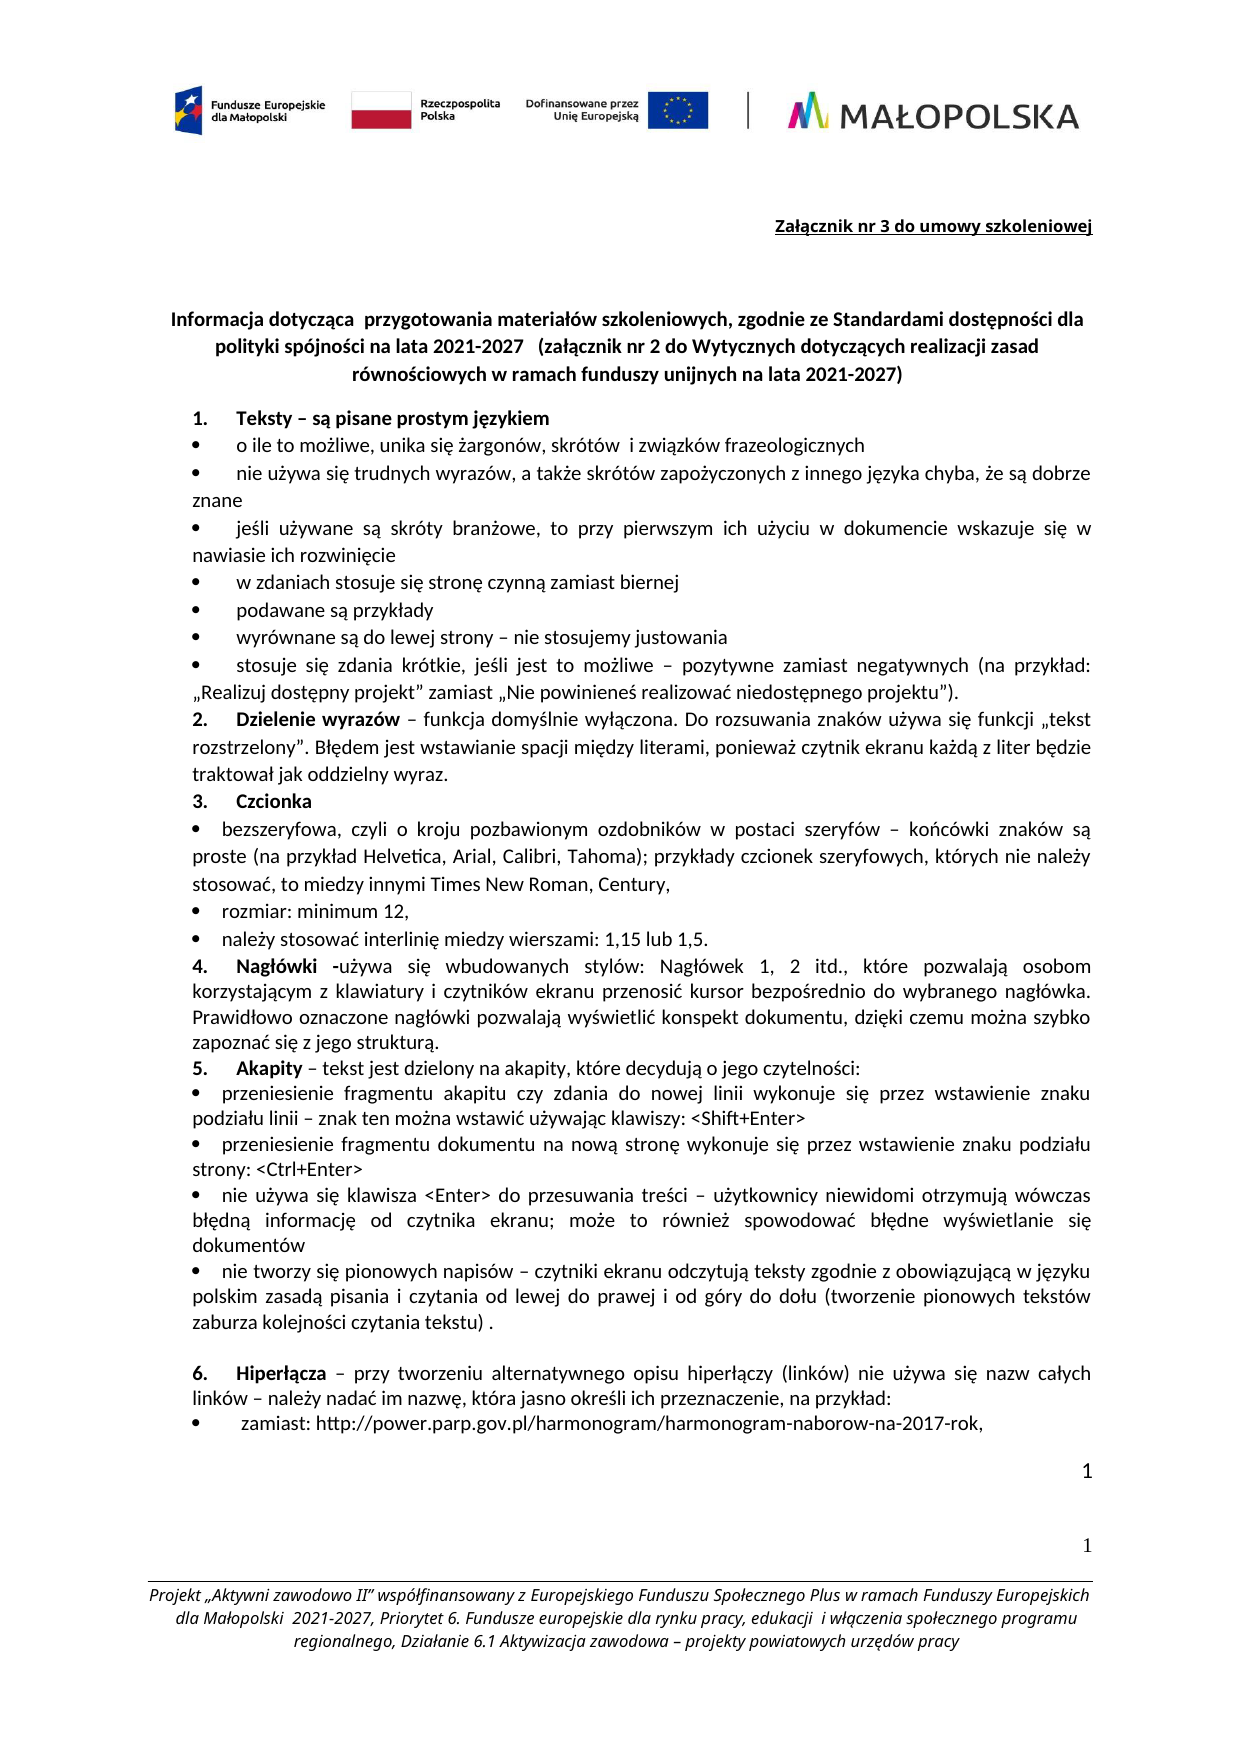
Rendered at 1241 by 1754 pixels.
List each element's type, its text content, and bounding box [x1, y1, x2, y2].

list zamiast: http://power.parp.gov.pl/harmonogram/harmonogram-naborow-na-2017-rok, [192, 1411, 1093, 1436]
list wyrównane są do lewej strony – nie stosujemy justowania [192, 624, 1093, 650]
list Akapity – tekst jest dzielony na akapity, które decydują o jego czytelności: [192, 1055, 1093, 1080]
list nie używa się klawisza <Enter> do przesuwania treści – użytkownicy niewidomi otrzymują wówczas błędną informację od czytnika ekranu; może to również spowodować błędne wyświetlanie się dokumentów [192, 1182, 1093, 1258]
list o ile to możliwe, unika się żargonów, skrótów i związków frazeologicznych [192, 433, 1093, 458]
list bezszeryfowa, czyli o kroju pozbawionym ozdobników w postaci szeryfów – końcówki znaków są proste (na przykład Helvetica, Arial, Calibri, Tahoma); przykłady czcionek szeryfowych, których nie należy stosować, to miedzy innymi Times New Roman, Century, [192, 816, 1093, 896]
list jeśli używane są skróty branżowe, to przy pierwszym ich użyciu w dokumencie wskazuje się w nawiasie ich rozwinięcie [192, 515, 1093, 568]
text Załącznik nr 3 do umowy szkoleniowej [162, 215, 1093, 237]
list Hiperłącza – przy tworzeniu alternatywnego opisu hiperłączy (linków) nie używa się nazw całych linków – należy nadać im nazwę, która jasno określi ich przeznaczenie, na przykład: [192, 1360, 1093, 1411]
list nie używa się trudnych wyrazów, a także skrótów zapożyczonych z innego języka chyba, że są dobrze znane [192, 460, 1093, 513]
list Nagłówki -używa się wbudowanych stylów: Nagłówek 1, 2 itd., które pozwalają osobom korzystającym z klawiatury i czytników ekranu przenosić kursor bezpośrednio do wybranego nagłówka. Prawidłowo oznaczone nagłówki pozwalają wyświetlić konspekt dokumentu, dzięki czemu można szybko zapoznać się z jego strukturą. [192, 953, 1093, 1055]
list przeniesienie fragmentu dokumentu na nową stronę wykonuje się przez wstawienie znaku podziału strony: <Ctrl+Enter> [192, 1131, 1093, 1182]
list Dzielenie wyrazów – funkcja domyślnie wyłączona. Do rozsuwania znaków używa się funkcji „tekst rozstrzelony”. Błędem jest wstawianie spacji między literami, ponieważ czytnik ekranu każdą z liter będzie traktował jak oddzielny wyraz. [192, 707, 1093, 787]
list Teksty – są pisane prostym językiem [192, 405, 1093, 431]
list podawane są przykłady [192, 597, 1093, 622]
list przeniesienie fragmentu akapitu czy zdania do nowej linii wykonuje się przez wstawienie znaku podziału linii – znak ten można wstawić używając klawiszy: <Shift+Enter> [192, 1080, 1093, 1131]
list nie tworzy się pionowych napisów – czytniki ekranu odczytują teksty zgodnie z obowiązującą w języku polskim zasadą pisania i czytania od lewej do prawej i od góry do dołu (tworzenie pionowych tekstów zaburza kolejności czytania tekstu) . [192, 1258, 1093, 1334]
list Czcionka [192, 789, 1093, 814]
text Informacja dotycząca przygotowania materiałów szkoleniowych, zgodnie ze Standardami dostępności dla polityki spójności na lata 2021-2027 (załącznik nr 2 do Wytycznych dotyczących realizacji zasad równościowych w ramach funduszy unijnych na lata 2021-2027) [162, 306, 1093, 387]
list stosuje się zdania krótkie, jeśli jest to możliwe – pozytywne zamiast negatywnych (na przykład: „Realizuj dostępny projekt” zamiast „Nie powinieneś realizować niedostępnego projektu”). [192, 652, 1093, 704]
list rozmiar: minimum 12, [192, 898, 1093, 924]
list należy stosować interlinię miedzy wierszami: 1,15 lub 1,5. [192, 926, 1093, 951]
list w zdaniach stosuje się stronę czynną zamiast biernej [192, 569, 1093, 595]
